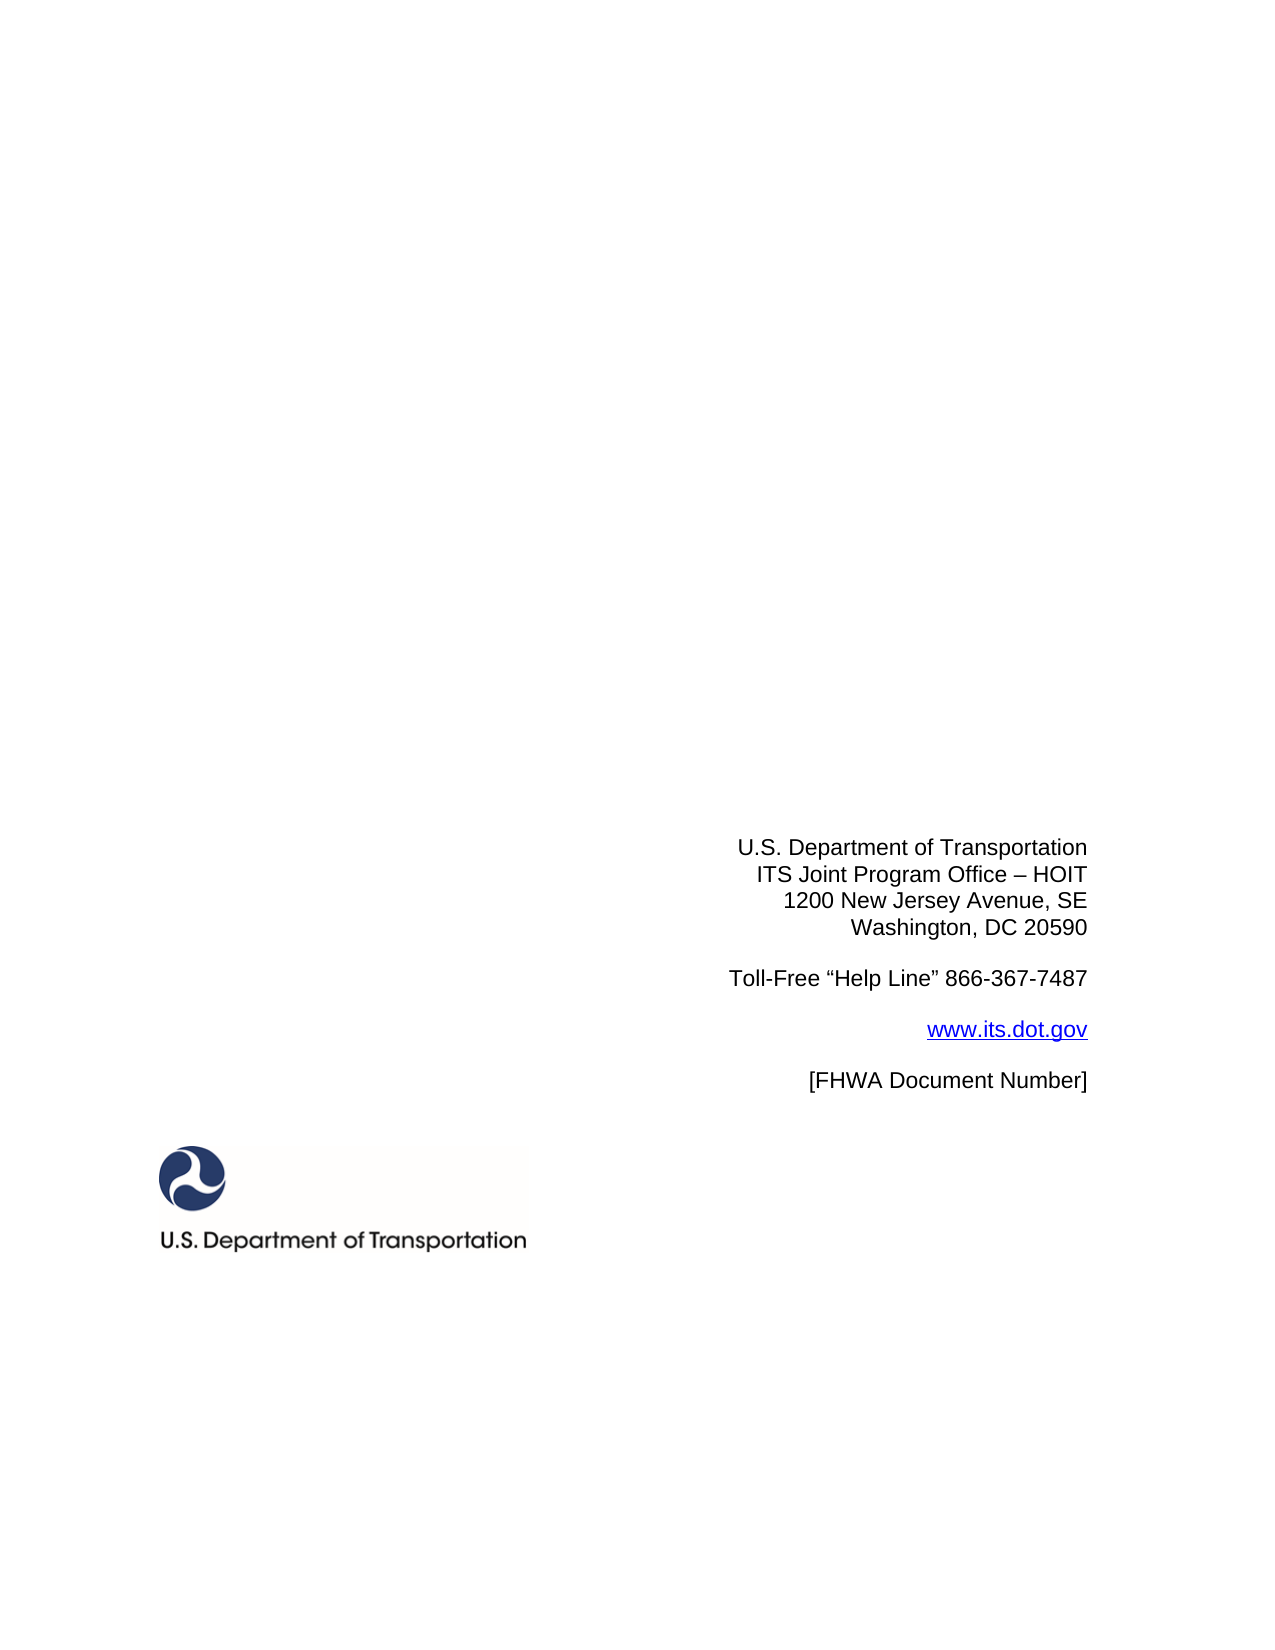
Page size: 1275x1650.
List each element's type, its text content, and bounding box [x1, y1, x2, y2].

text Washington, DC 20590 [159, 913, 1087, 940]
text www.its.dot.gov [159, 1016, 1087, 1042]
text ITS Joint Program Office – HOIT [159, 861, 1087, 887]
text 1200 New Jersey Avenue, SE [159, 887, 1087, 913]
text Toll-Free “Help Line” 866-367-7487 [159, 965, 1087, 991]
text U.S. Department of Transportation [159, 834, 1087, 861]
text [FHWA Document Number] [159, 1067, 1087, 1094]
picture [159, 1146, 529, 1253]
